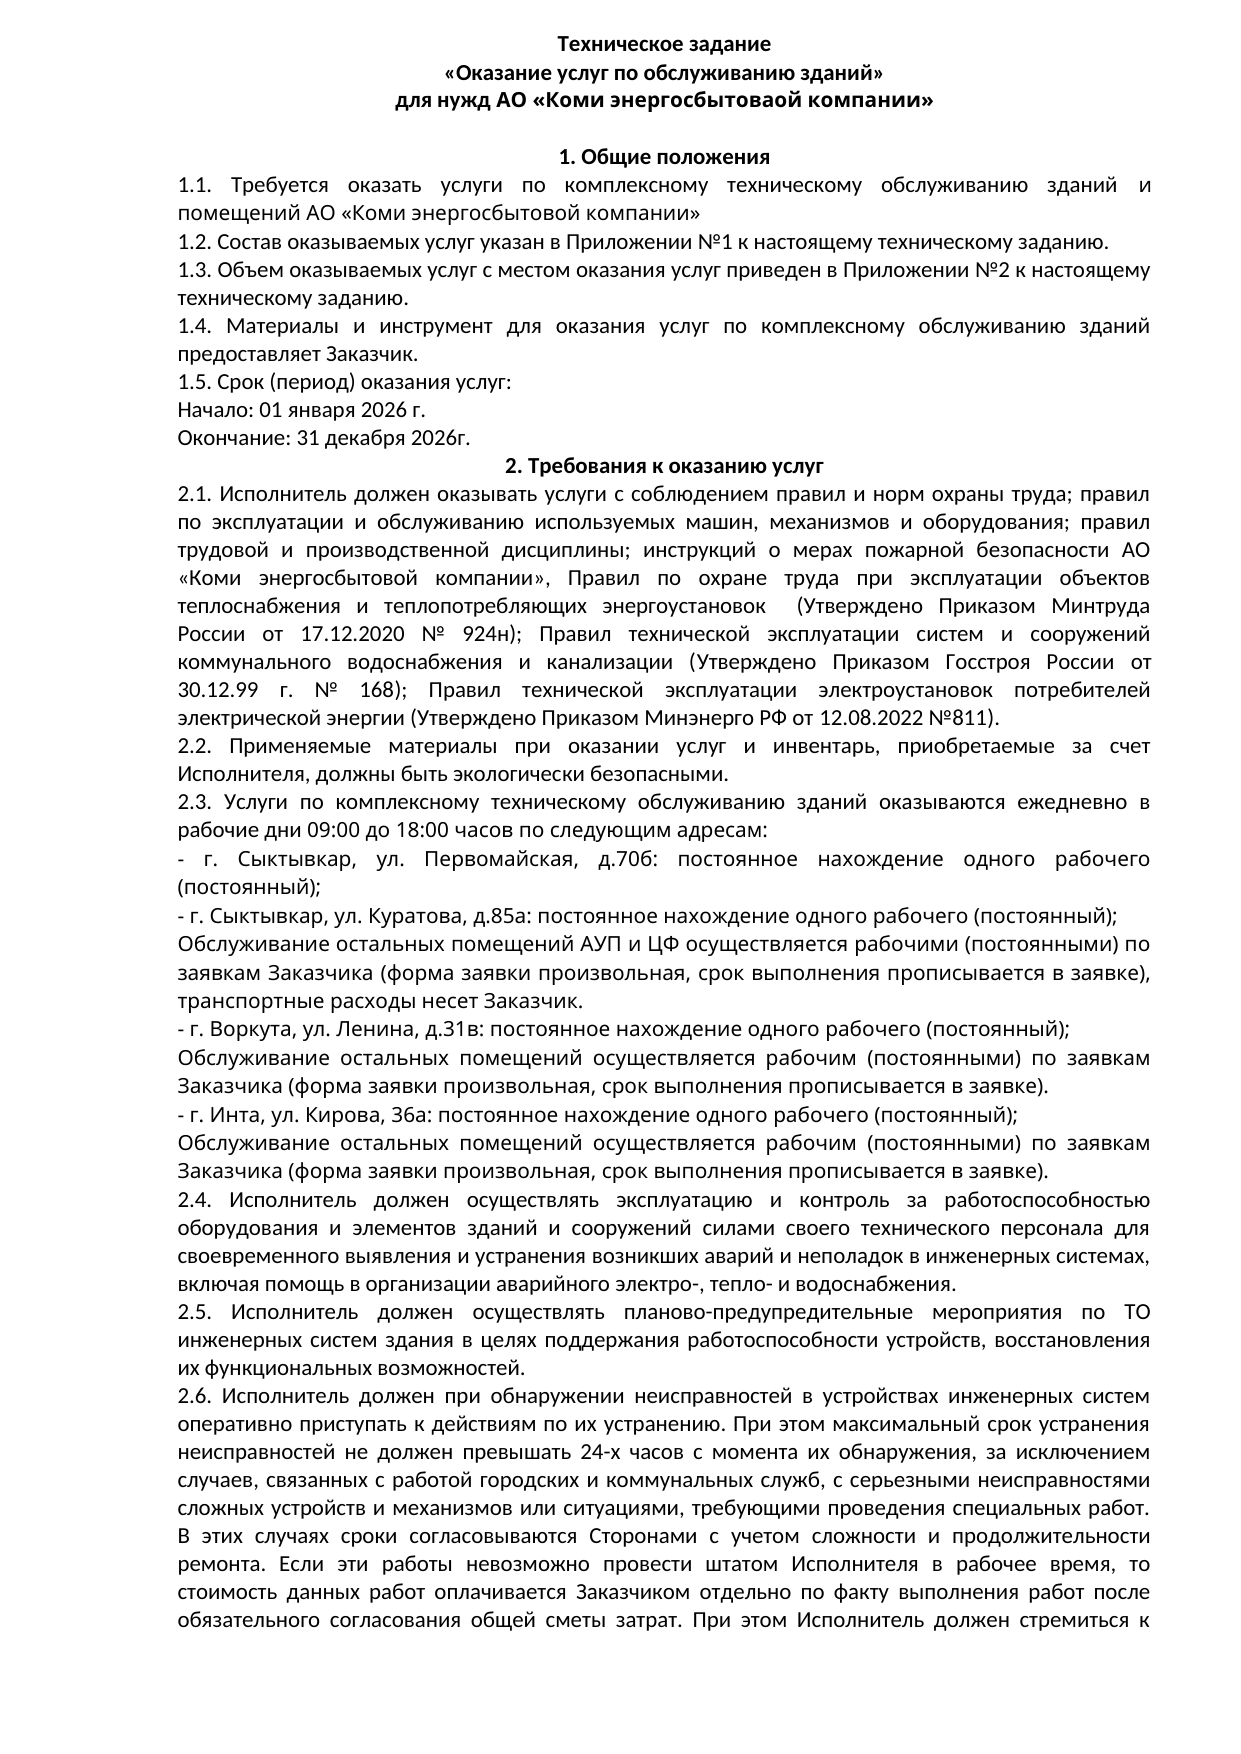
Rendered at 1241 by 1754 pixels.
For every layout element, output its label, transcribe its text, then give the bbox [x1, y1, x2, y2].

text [177, 1381, 1152, 1633]
text 2. Требования к оказанию услуг [177, 451, 1152, 479]
text 2.4. Исполнитель должен осуществлять эксплуатацию и контроль за работоспособностью оборудования и элементов зданий и сооружений силами своего технического персонала для своевременного выявления и устранения возникших аварий и неполадок в инженерных системах, включая помощь в организации аварийного электро-, тепло- и водоснабжения. [177, 1185, 1152, 1297]
text 1.2. Состав оказываемых услуг указан в Приложении №1 к настоящему техническому заданию. [177, 227, 1152, 255]
text Обслуживание остальных помещений осуществляется рабочим (постоянными) по заявкам Заказчика (форма заявки произвольная, срок выполнения прописывается в заявке). [177, 1043, 1152, 1100]
text Обслуживание остальных помещений осуществляется рабочим (постоянными) по заявкам Заказчика (форма заявки произвольная, срок выполнения прописывается в заявке). [177, 1128, 1152, 1185]
text 2.3. Услуги по комплексному техническому обслуживанию зданий оказываются ежедневно в рабочие дни 09:00 до 18:00 часов по следующим адресам: [177, 787, 1152, 844]
text «Оказание услуг по обслуживанию зданий» [177, 58, 1152, 86]
text 1. Общие положения [177, 142, 1152, 170]
text 2.2. Применяемые материалы при оказании услуг и инвентарь, приобретаемые за счет Исполнителя, должны быть экологически безопасными. [177, 731, 1152, 787]
text Окончание: 31 декабря 2026г. [177, 423, 1152, 451]
text 1.1. Требуется оказать услуги по комплексному техническому обслуживанию зданий и помещений АО «Коми энергосбытовой компании» [177, 170, 1152, 227]
text Техническое задание [177, 29, 1152, 58]
text 1.5. Срок (период) оказания услуг: [177, 367, 1152, 395]
text - г. Инта, ул. Кирова, 36а: постоянное нахождение одного рабочего (постоянный); [177, 1100, 1152, 1128]
text Начало: 01 января 2026 г. [177, 395, 1152, 423]
text 2.5. Исполнитель должен осуществлять планово-предупредительные мероприятия по ТО инженерных систем здания в целях поддержания работоспособности устройств, восстановления их функциональных возможностей. [177, 1297, 1152, 1381]
text 2.1. Исполнитель должен оказывать услуги с соблюдением правил и норм охраны труда; правил по эксплуатации и обслуживанию используемых машин, механизмов и оборудования; правил трудовой и производственной дисциплины; инструкций о мерах пожарной безопасности АО «Коми энергосбытовой компании», Правил по охране труда при эксплуатации объектов теплоснабжения и теплопотребляющих энергоустановок (Утверждено Приказом Минтруда России от 17.12.2020 № 924н); Правил технической эксплуатации систем и сооружений коммунального водоснабжения и канализации (Утверждено Приказом Госстроя России от 30.12.99 г. № 168); Правил технической эксплуатации электроустановок потребителей электрической энергии (Утверждено Приказом Минэнерго РФ от 12.08.2022 №811). [177, 479, 1152, 731]
text - г. Сыктывкар, ул. Первомайская, д.70б: постоянное нахождение одного рабочего (постоянный); [177, 844, 1152, 901]
text - г. Сыктывкар, ул. Куратова, д.85а: постоянное нахождение одного рабочего (постоянный); [177, 901, 1152, 929]
text Обслуживание остальных помещений АУП и ЦФ осуществляется рабочими (постоянными) по заявкам Заказчика (форма заявки произвольная, срок выполнения прописывается в заявке), транспортные расходы несет Заказчик. [177, 929, 1152, 1014]
text для нужд АО «Коми энергосбытоваой компании» [177, 86, 1152, 114]
text 1.4. Материалы и инструмент для оказания услуг по комплексному обслуживанию зданий предоставляет Заказчик. [177, 311, 1152, 367]
text 1.3. Объем оказываемых услуг с местом оказания услуг приведен в Приложении №2 к настоящему техническому заданию. [177, 255, 1152, 311]
text - г. Воркута, ул. Ленина, д.31в: постоянное нахождение одного рабочего (постоянный); [177, 1014, 1152, 1043]
